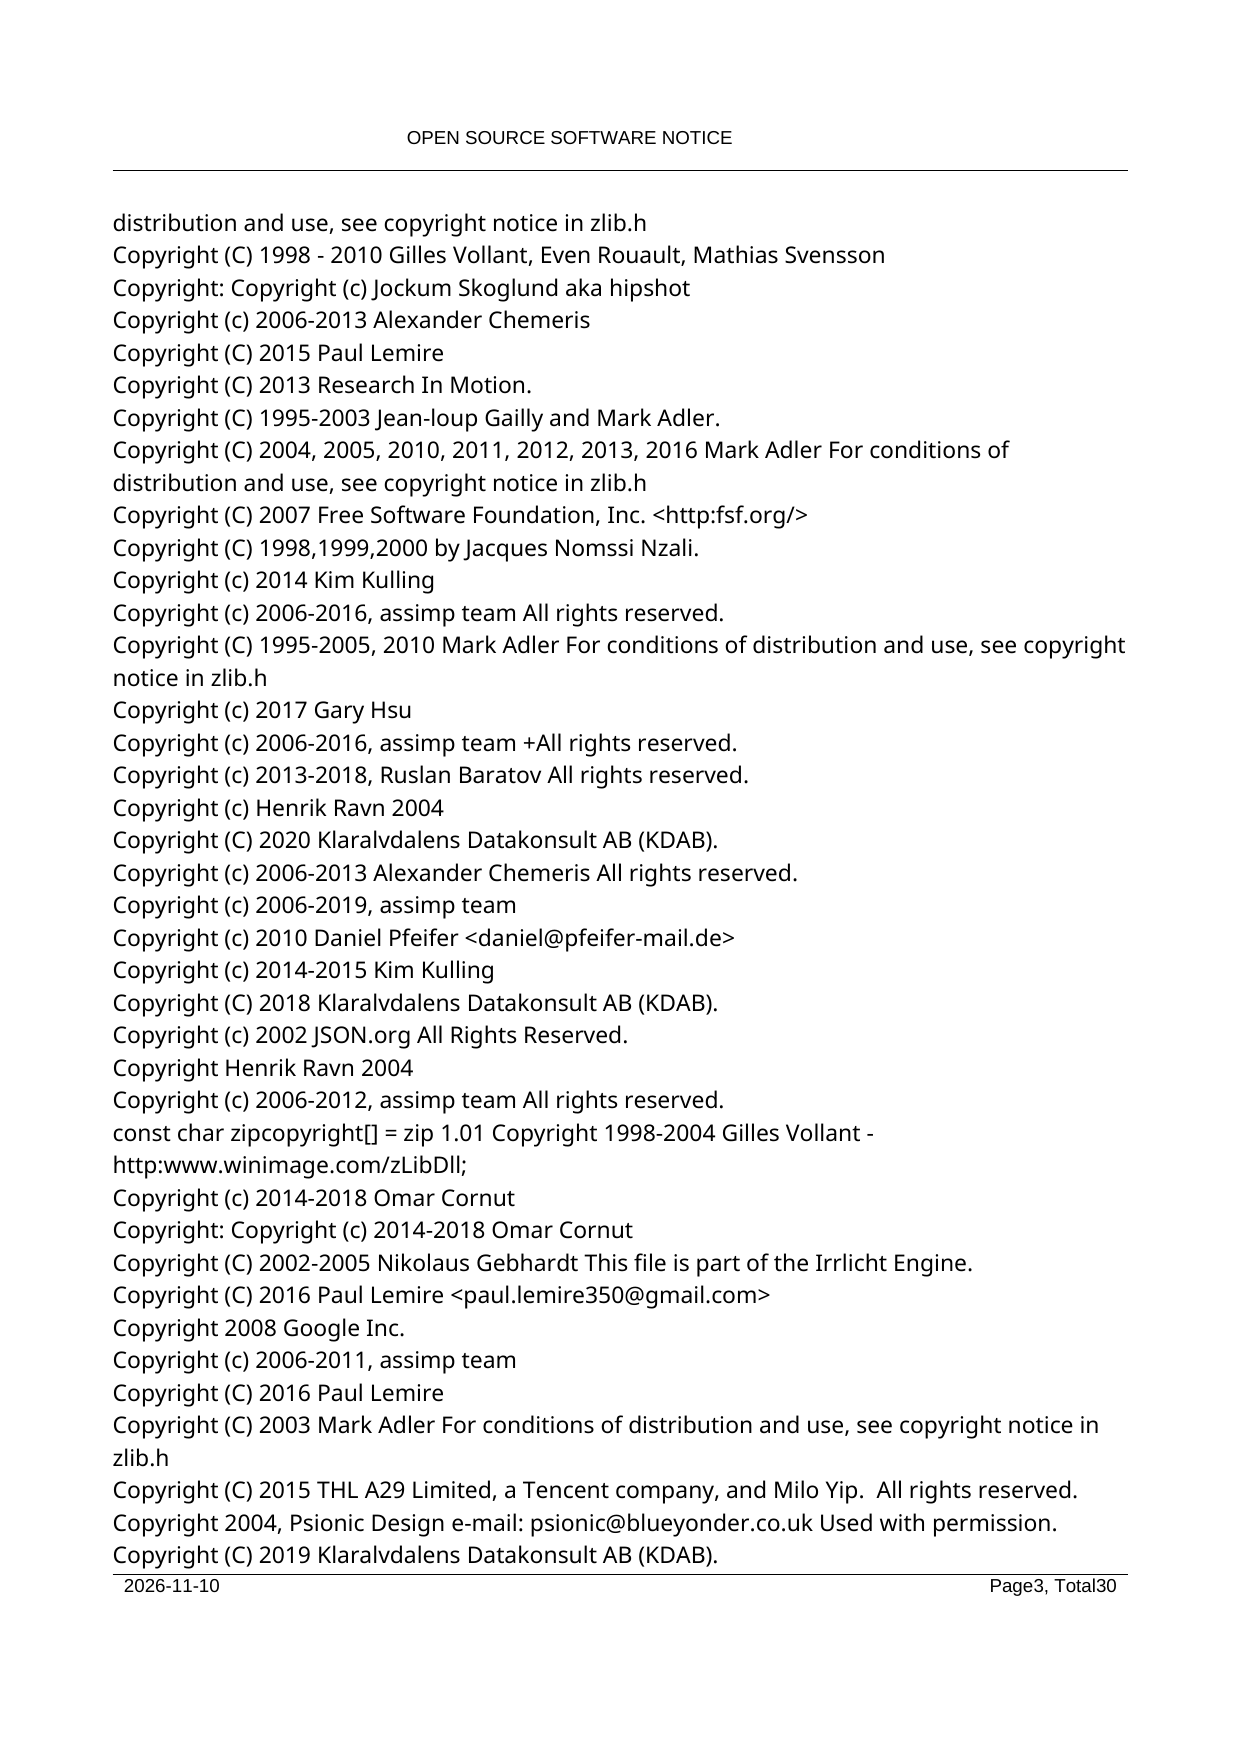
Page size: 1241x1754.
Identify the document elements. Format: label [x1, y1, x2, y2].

text [112, 206, 1128, 1571]
